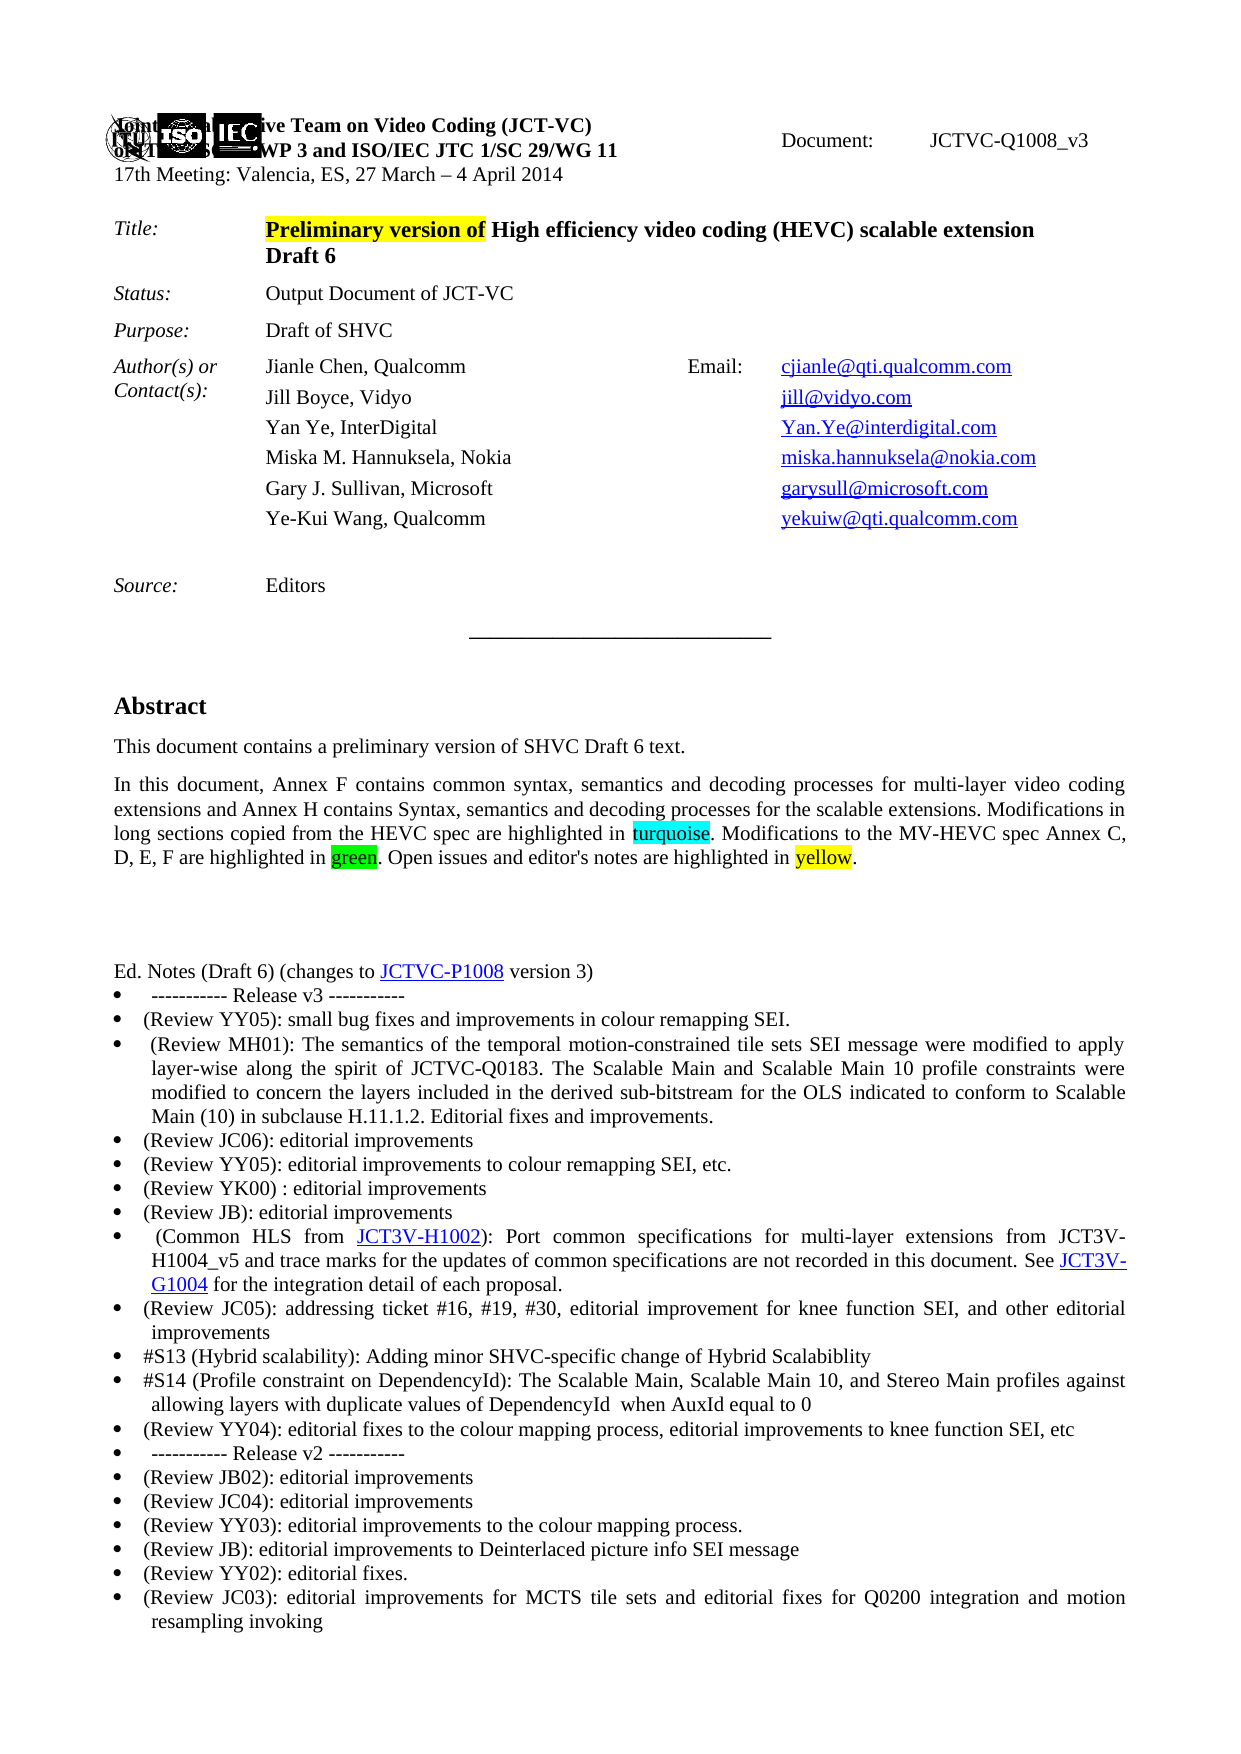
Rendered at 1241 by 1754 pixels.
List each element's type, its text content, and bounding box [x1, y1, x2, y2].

text (Review JB): editorial improvements to Deinterlaced picture info SEI message [113, 1537, 1127, 1561]
text (Review JC06): editorial improvements [113, 1128, 1127, 1152]
text ----------- Release v3 ----------- [113, 983, 1127, 1007]
text (Review YY05): small bug fixes and improvements in colour remapping SEI. [113, 1007, 1127, 1031]
text (Review JC04): editorial improvements [113, 1489, 1127, 1513]
subtitle Abstract [113, 691, 1127, 720]
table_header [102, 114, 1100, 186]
text (Review JB): editorial improvements [113, 1200, 1127, 1224]
text (Review YK00) : editorial improvements [113, 1176, 1127, 1200]
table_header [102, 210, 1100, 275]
text (Review YY03): editorial improvements to the colour mapping process. [113, 1513, 1127, 1537]
text _____________________________ [113, 617, 1127, 641]
text This document contains a preliminary version of SHVC Draft 6 text. [113, 734, 1127, 758]
text ----------- Release v2 ----------- [113, 1441, 1127, 1464]
text (Review YY04): editorial fixes to the colour mapping process, editorial improvements to knee function SEI, etc [113, 1416, 1127, 1441]
text #S13 (Hybrid scalability): Adding minor SHVC-specific change of Hybrid Scalabiblity [113, 1344, 1127, 1368]
picture [213, 113, 262, 158]
text In this document, Annex F contains common syntax, semantics and decoding processes for multi-layer video coding extensions and Annex H contains Syntax, semantics and decoding processes for the scalable extensions. Modifications in long sections copied from the HEVC spec are highlighted in turquoise. Modifications to the MV-HEVC spec Annex C, D, E, F are highlighted in green. Open issues and editor's notes are highlighted in yellow. [113, 772, 1127, 869]
text (Common HLS from JCT3V-H1002): Port common specifications for multi-layer extensions from JCT3V-H1004_v5 and trace marks for the updates of common specifications are not recorded in this document. See JCT3V-G1004 for the integration detail of each proposal. [113, 1224, 1127, 1296]
text (Review MH01): The semantics of the temporal motion-constrained tile sets SEI message were modified to apply layer-wise along the spirit of JCTVC-Q0183. The Scalable Main and Scalable Main 10 profile constraints were modified to concern the layers included in the derived sub-bitstream for the OLS indicated to conform to Scalable Main (10) in subclause H.11.1.2. Editorial fixes and improvements. [113, 1031, 1127, 1128]
text (Review YY05): editorial improvements to colour remapping SEI, etc. [113, 1152, 1127, 1176]
picture [157, 113, 206, 158]
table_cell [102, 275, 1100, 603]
text #S14 (Profile constraint on DependencyId): The Scalable Main, Scalable Main 10, and Stereo Main profiles against allowing layers with duplicate values of DependencyId when AuxId equal to 0 [113, 1368, 1127, 1416]
text Ed. Notes (Draft 6) (changes to JCTVC-P1008 version 3) [113, 959, 1127, 983]
text (Review JB02): editorial improvements [113, 1464, 1127, 1489]
text (Review YY02): editorial fixes. [113, 1561, 1127, 1585]
text (Review JC03): editorial improvements for MCTS tile sets and editorial fixes for Q0200 integration and motion resampling invoking [113, 1585, 1127, 1633]
text (Review JC05): addressing ticket #16, #19, #30, editorial improvement for knee function SEI, and other editorial improvements [113, 1296, 1127, 1344]
